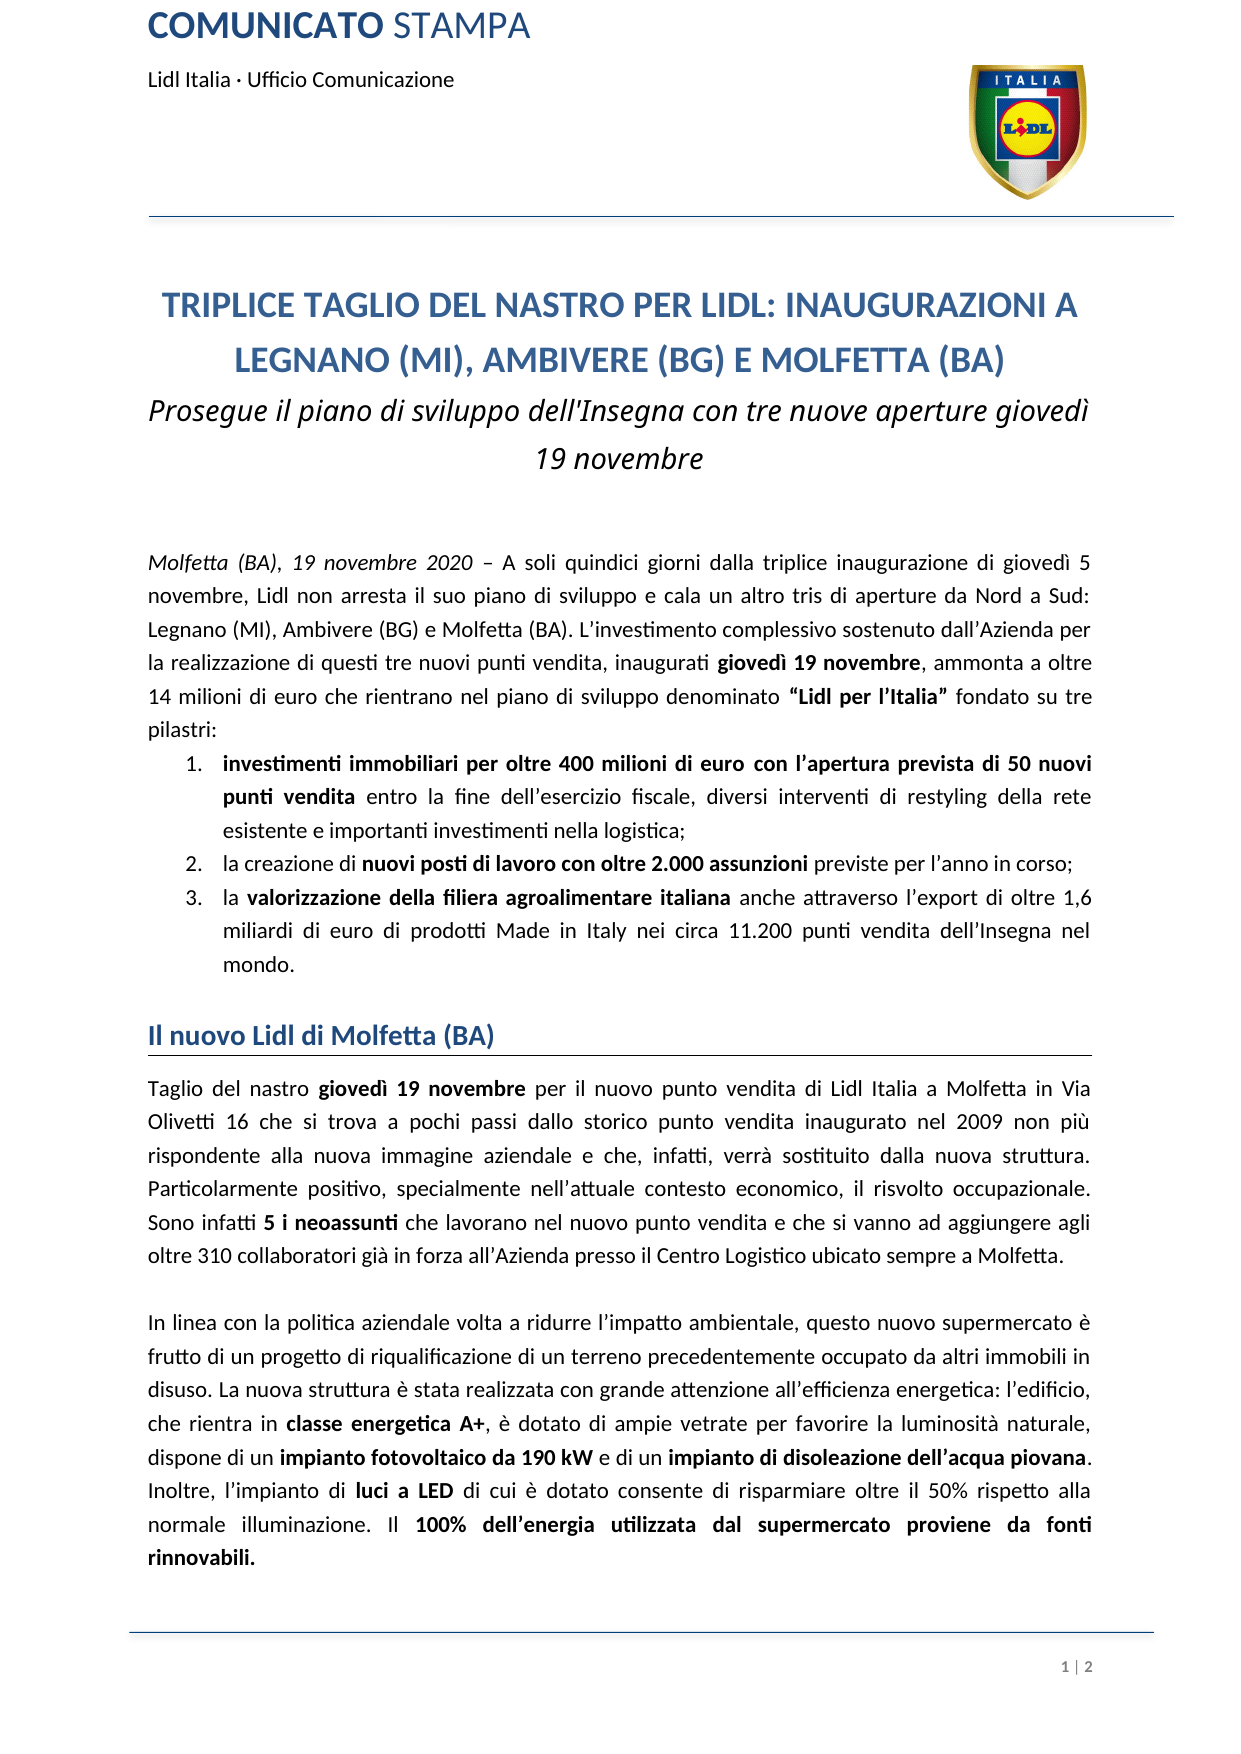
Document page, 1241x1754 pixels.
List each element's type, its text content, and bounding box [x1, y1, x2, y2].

text Il nuovo Lidl di Molfetta (BA) [148, 1017, 1092, 1055]
text Prosegue il piano di sviluppo dell'Insegna con tre nuove aperture giovedì 19 novembre [148, 391, 1092, 478]
text Taglio del nastro giovedì 19 novembre per il nuovo punto vendita di Lidl Italia a Molfetta in Via Olivetti 16 che si trova a pochi passi dallo storico punto vendita inaugurato nel 2009 non più rispondente alla nuova immagine aziendale e che, infatti, verrà sostituito dalla nuova struttura. Particolarmente positivo, specialmente nell’attuale contesto economico, il risvolto occupazionale. Sono infatti 5 i neoassunti che lavorano nel nuovo punto vendita e che si vanno ad aggiungere agli oltre 310 collaboratori già in forza all’Azienda presso il Centro Logistico ubicato sempre a Molfetta. [148, 1074, 1092, 1269]
list la creazione di nuovi posti di lavoro con oltre 2.000 assunzioni previste per l’anno in corso; [185, 849, 1092, 877]
list la valorizzazione della filiera agroalimentare italiana anche attraverso l’export di oltre 1,6 miliardi di euro di prodotti Made in Italy nei circa 11.200 punti vendita dell’Insegna nel mondo. [185, 883, 1092, 978]
picture [968, 65, 1087, 200]
text triplice taglio del nastro per lidl: inaugurazioni a Legnano (MI), Ambivere (BG) e molfetta (BA) [148, 281, 1092, 381]
list investimenti immobiliari per oltre 400 milioni di euro con l’apertura prevista di 50 nuovi punti vendita entro la fine dell’esercizio fiscale, diversi interventi di restyling della rete esistente e importanti investimenti nella logistica; [185, 749, 1092, 844]
text In linea con la politica aziendale volta a ridurre l’impatto ambientale, questo nuovo supermercato è frutto di un progetto di riqualificazione di un terreno precedentemente occupato da altri immobili in disuso. La nuova struttura è stata realizzata con grande attenzione all’efficienza energetica: l’edificio, che rientra in classe energetica A+, è dotato di ampie vetrate per favorire la luminosità naturale, dispone di un impianto fotovoltaico da 190 kW e di un impianto di disoleazione dell’acqua piovana. Inoltre, l’impianto di luci a LED di cui è dotato consente di risparmiare oltre il 50% rispetto alla normale illuminazione. Il 100% dell’energia utilizzata dal supermercato proviene da fonti rinnovabili. [148, 1308, 1092, 1571]
text Molfetta (BA), 19 novembre 2020 – A soli quindici giorni dalla triplice inaugurazione di giovedì 5 novembre, Lidl non arresta il suo piano di sviluppo e cala un altro tris di aperture da Nord a Sud: Legnano (MI), Ambivere (BG) e Molfetta (BA). L’investimento complessivo sostenuto dall’Azienda per la realizzazione di questi tre nuovi punti vendita, inaugurati giovedì 19 novembre, ammonta a oltre 14 milioni di euro che rientrano nel piano di sviluppo denominato “Lidl per l’Italia” fondato su tre pilastri: [148, 548, 1092, 743]
